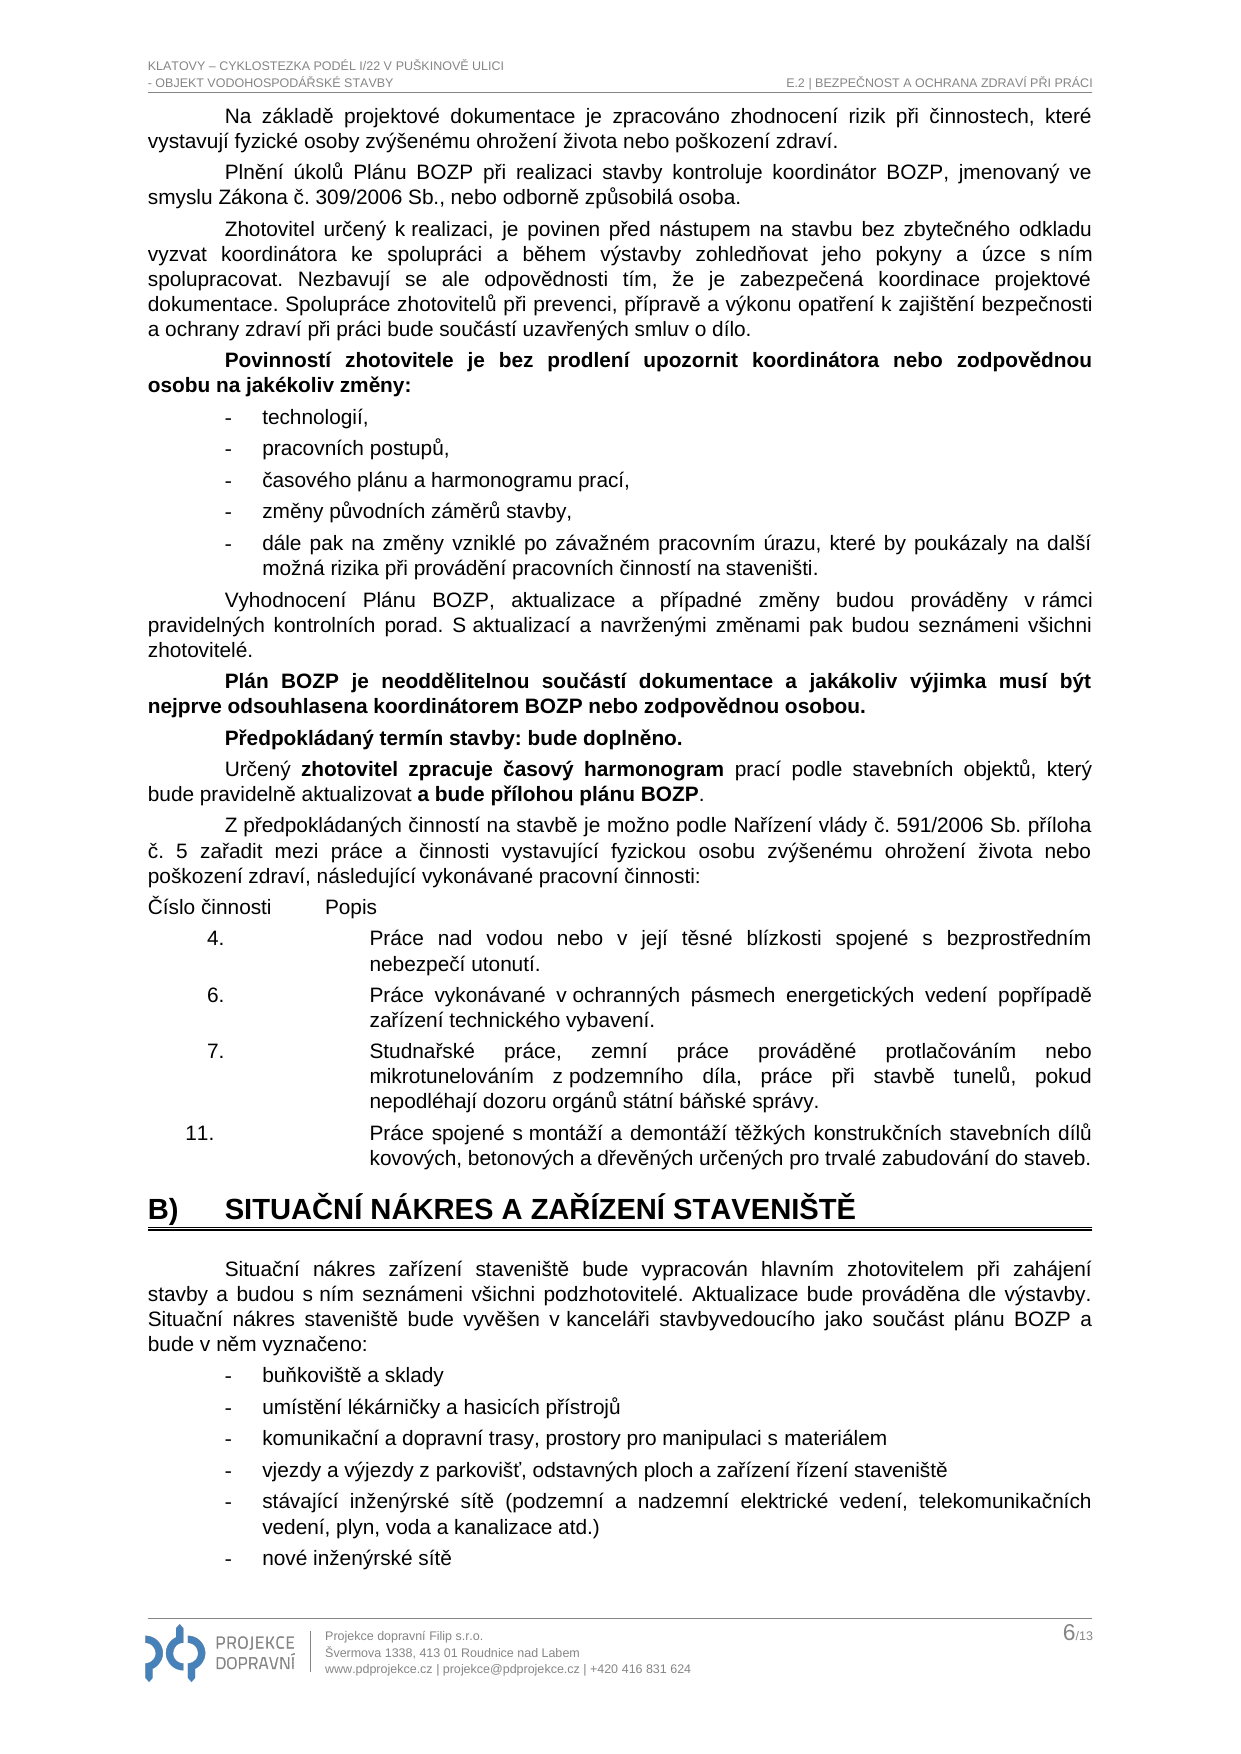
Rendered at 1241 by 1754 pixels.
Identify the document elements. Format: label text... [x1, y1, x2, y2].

list stávající inženýrské sítě (podzemní a nadzemní elektrické vedení, telekomunikačních vedení, plyn, voda a kanalizace atd.) [224, 1489, 1092, 1538]
text Číslo činnosti Popis [148, 895, 1092, 919]
text Plán BOZP je neoddělitelnou součástí dokumentace a jakákoliv výjimka musí být nejprve odsouhlasena koordinátorem BOZP nebo zodpovědnou osobou. [148, 669, 1092, 718]
picture [142, 1621, 299, 1686]
list komunikační a dopravní trasy, prostory pro manipulaci s materiálem [224, 1426, 1092, 1450]
text Předpokládaný termín stavby: bude doplněno. [148, 726, 1092, 749]
list pracovních postupů, [224, 436, 1092, 460]
list nové inženýrské sítě [224, 1546, 1092, 1570]
list buňkoviště a sklady [224, 1363, 1092, 1387]
text Situační nákres a zařízení staveniště [148, 1192, 1092, 1227]
text Na základě projektové dokumentace je zpracováno zhodnocení rizik při činnostech, které vystavují fyzické osoby zvýšenému ohrožení života nebo poškození zdraví. [148, 103, 1092, 152]
list změny původních záměrů stavby, [224, 499, 1092, 523]
text Povinností zhotovitele je bez prodlení upozornit koordinátora nebo zodpovědnou osobu na jakékoliv změny: [148, 348, 1092, 397]
text Z předpokládaných činností na stavbě je možno podle Nařízení vlády č. 591/2006 Sb. příloha č. 5 zařadit mezi práce a činnosti vystavující fyzickou osobu zvýšenému ohrožení života nebo poškození zdraví, následující vykonávané pracovní činnosti: [148, 813, 1092, 887]
list vjezdy a výjezdy z parkovišť, odstavných ploch a zařízení řízení staveniště [224, 1458, 1092, 1482]
list časového plánu a harmonogramu prací, [224, 468, 1092, 492]
list dále pak na změny vzniklé po závažném pracovním úrazu, které by poukázaly na další možná rizika při provádění pracovních činností na staveništi. [224, 531, 1092, 580]
list technologií, [224, 404, 1092, 429]
text Plnění úkolů Plánu BOZP při realizaci stavby kontroluje koordinátor BOZP, jmenovaný ve smyslu Zákona č. 309/2006 Sb., nebo odborně způsobilá osoba. [148, 160, 1092, 209]
text Vyhodnocení Plánu BOZP, aktualizace a případné změny budou prováděny v rámci pravidelných kontrolních porad. S aktualizací a navrženými změnami pak budou seznámeni všichni zhotovitelé. [148, 587, 1092, 662]
text Situační nákres zařízení staveniště bude vypracován hlavním zhotovitelem při zahájení stavby a budou s ním seznámeni všichni podzhotovitelé. Aktualizace bude prováděna dle výstavby. Situační nákres staveniště bude vyvěšen v kanceláři stavbyvedoucího jako součást plánu BOZP a bude v něm vyznačeno: [148, 1256, 1092, 1356]
text Určený zhotovitel zpracuje časový harmonogram prací podle stavebních objektů, který bude pravidelně aktualizovat a bude přílohou plánu BOZP. [148, 757, 1092, 806]
list umístění lékárničky a hasicích přístrojů [224, 1394, 1092, 1419]
text 4. Práce nad vodou nebo v její těsné blízkosti spojené s bezprostředním nebezpečí utonutí. [207, 926, 1092, 975]
text 11. Práce spojené s montáží a demontáží těžkých konstrukčních stavebních dílů kovových, betonových a dřevěných určených pro trvalé zabudování do staveb. [185, 1121, 1092, 1170]
text 6. Práce vykonávané v ochranných pásmech energetických vedení popřípadě zařízení technického vybavení. [207, 983, 1092, 1032]
text Zhotovitel určený k realizaci, je povinen před nástupem na stavbu bez zbytečného odkladu vyzvat koordinátora ke spolupráci a během výstavby zohledňovat jeho pokyny a úzce s ním spolupracovat. Nezbavují se ale odpovědnosti tím, že je zabezpečená koordinace projektové dokumentace. Spolupráce zhotovitelů při prevenci, přípravě a výkonu opatření k zajištění bezpečnosti a ochrany zdraví při práci bude součástí uzavřených smluv o dílo. [148, 216, 1092, 341]
text 7. Studnařské práce, zemní práce prováděné protlačováním nebo mikrotunelováním z podzemního díla, práce při stavbě tunelů, pokud nepodléhají dozoru orgánů státní báňské správy. [207, 1039, 1092, 1113]
